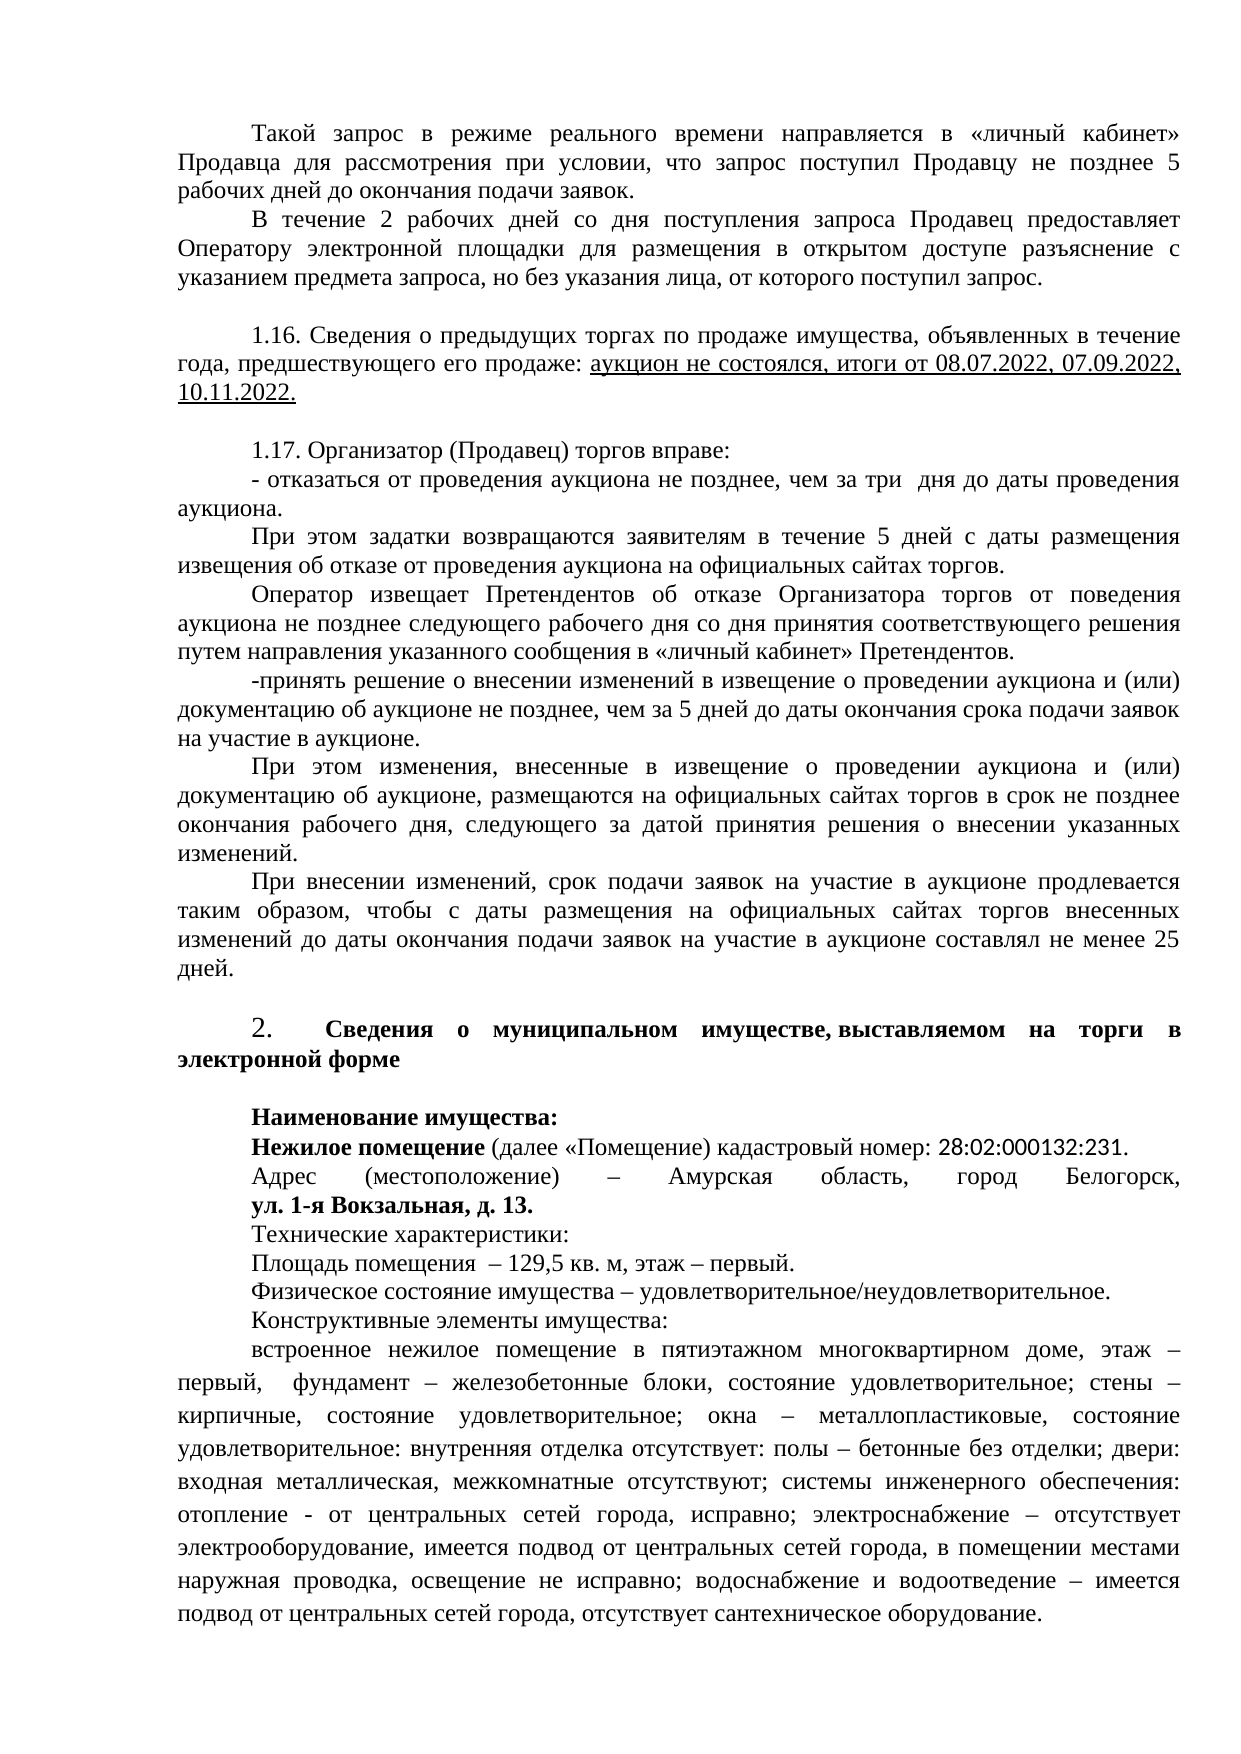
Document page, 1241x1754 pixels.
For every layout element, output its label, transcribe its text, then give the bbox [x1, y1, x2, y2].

text Оператор извещает Претендентов об отказе Организатора торгов от поведения аукциона не позднее следующего рабочего дня со дня принятия соответствующего решения путем направления указанного сообщения в «личный кабинет» Претендентов. [177, 579, 1181, 665]
text В течение 2 рабочих дней со дня поступления запроса Продавец предоставляет Оператору электронной площадки для размещения в открытом доступе разъяснение с указанием предмета запроса, но без указания лица, от которого поступил запрос. [177, 204, 1181, 291]
text При этом задатки возвращаются заявителям в течение 5 дней с даты размещения извещения об отказе от проведения аукциона на официальных сайтах торгов. [177, 521, 1181, 579]
text 1.16. Сведения о предыдущих торгах по продаже имущества, объявленных в течение года, предшествующего его продаже: аукцион не состоялся, итоги от 08.07.2022, 07.09.2022, 10.11.2022. [177, 320, 1181, 406]
text Такой запрос в режиме реального времени направляется в «личный кабинет» Продавца для рассмотрения при условии, что запрос поступил Продавцу не позднее 5 рабочих дней до окончания подачи заявок. [177, 118, 1181, 204]
text При внесении изменений, срок подачи заявок на участие в аукционе продлевается таким образом, чтобы с даты размещения на официальных сайтах торгов внесенных изменений до даты окончания подачи заявок на участие в аукционе составлял не менее 25 дней. [177, 866, 1181, 981]
list Сведения о муниципальном имуществе, выставляемом на торги в электронной форме [177, 1011, 1181, 1073]
text Нежилое помещение (далее «Помещение) кадастровый номер: 28:02:000132:231. [251, 1131, 1181, 1161]
text -принять решение о внесении изменений в извещение о проведении аукциона и (или) документацию об аукционе не позднее, чем за 5 дней до даты окончания срока подачи заявок на участие в аукционе. [177, 665, 1181, 751]
text встроенное нежилое помещение в пятиэтажном многоквартирном доме, этаж – первый, фундамент – железобетонные блоки, состояние удовлетворительное; стены – кирпичные, состояние удовлетворительное; окна – металлопластиковые, состояние удовлетворительное: внутренняя отделка отсутствует: полы – бетонные без отделки; двери: входная металлическая, межкомнатные отсутствуют; системы инженерного обеспечения: отопление - от центральных сетей города, исправно; электроснабжение – отсутствует электрооборудование, имеется подвод от центральных сетей города, в помещении местами наружная проводка, освещение не исправно; водоснабжение и водоотведение – имеется подвод от центральных сетей города, отсутствует сантехническое оборудование. [177, 1334, 1181, 1627]
text Наименование имущества: [177, 1102, 1181, 1131]
text Конструктивные элементы имущества: [177, 1305, 1181, 1334]
text Площадь помещения – 129,5 кв. м, этаж – первый. [177, 1248, 1181, 1276]
text - отказаться от проведения аукциона не позднее, чем за три дня до даты проведения аукциона. [177, 464, 1181, 521]
text При этом изменения, внесенные в извещение о проведении аукциона и (или) документацию об аукционе, размещаются на официальных сайтах торгов в срок не позднее окончания рабочего дня, следующего за датой принятия решения о внесении указанных изменений. [177, 751, 1181, 866]
text 1.17. Организатор (Продавец) торгов вправе: [177, 435, 1181, 464]
text Технические характеристики: [177, 1219, 1181, 1248]
text Физическое состояние имущества – удовлетворительное/неудовлетворительное. [177, 1276, 1181, 1305]
text Адрес (местоположение) – Амурская область, город Белогорск, ул. 1-я Вокзальная, д. 13. [251, 1161, 1181, 1219]
